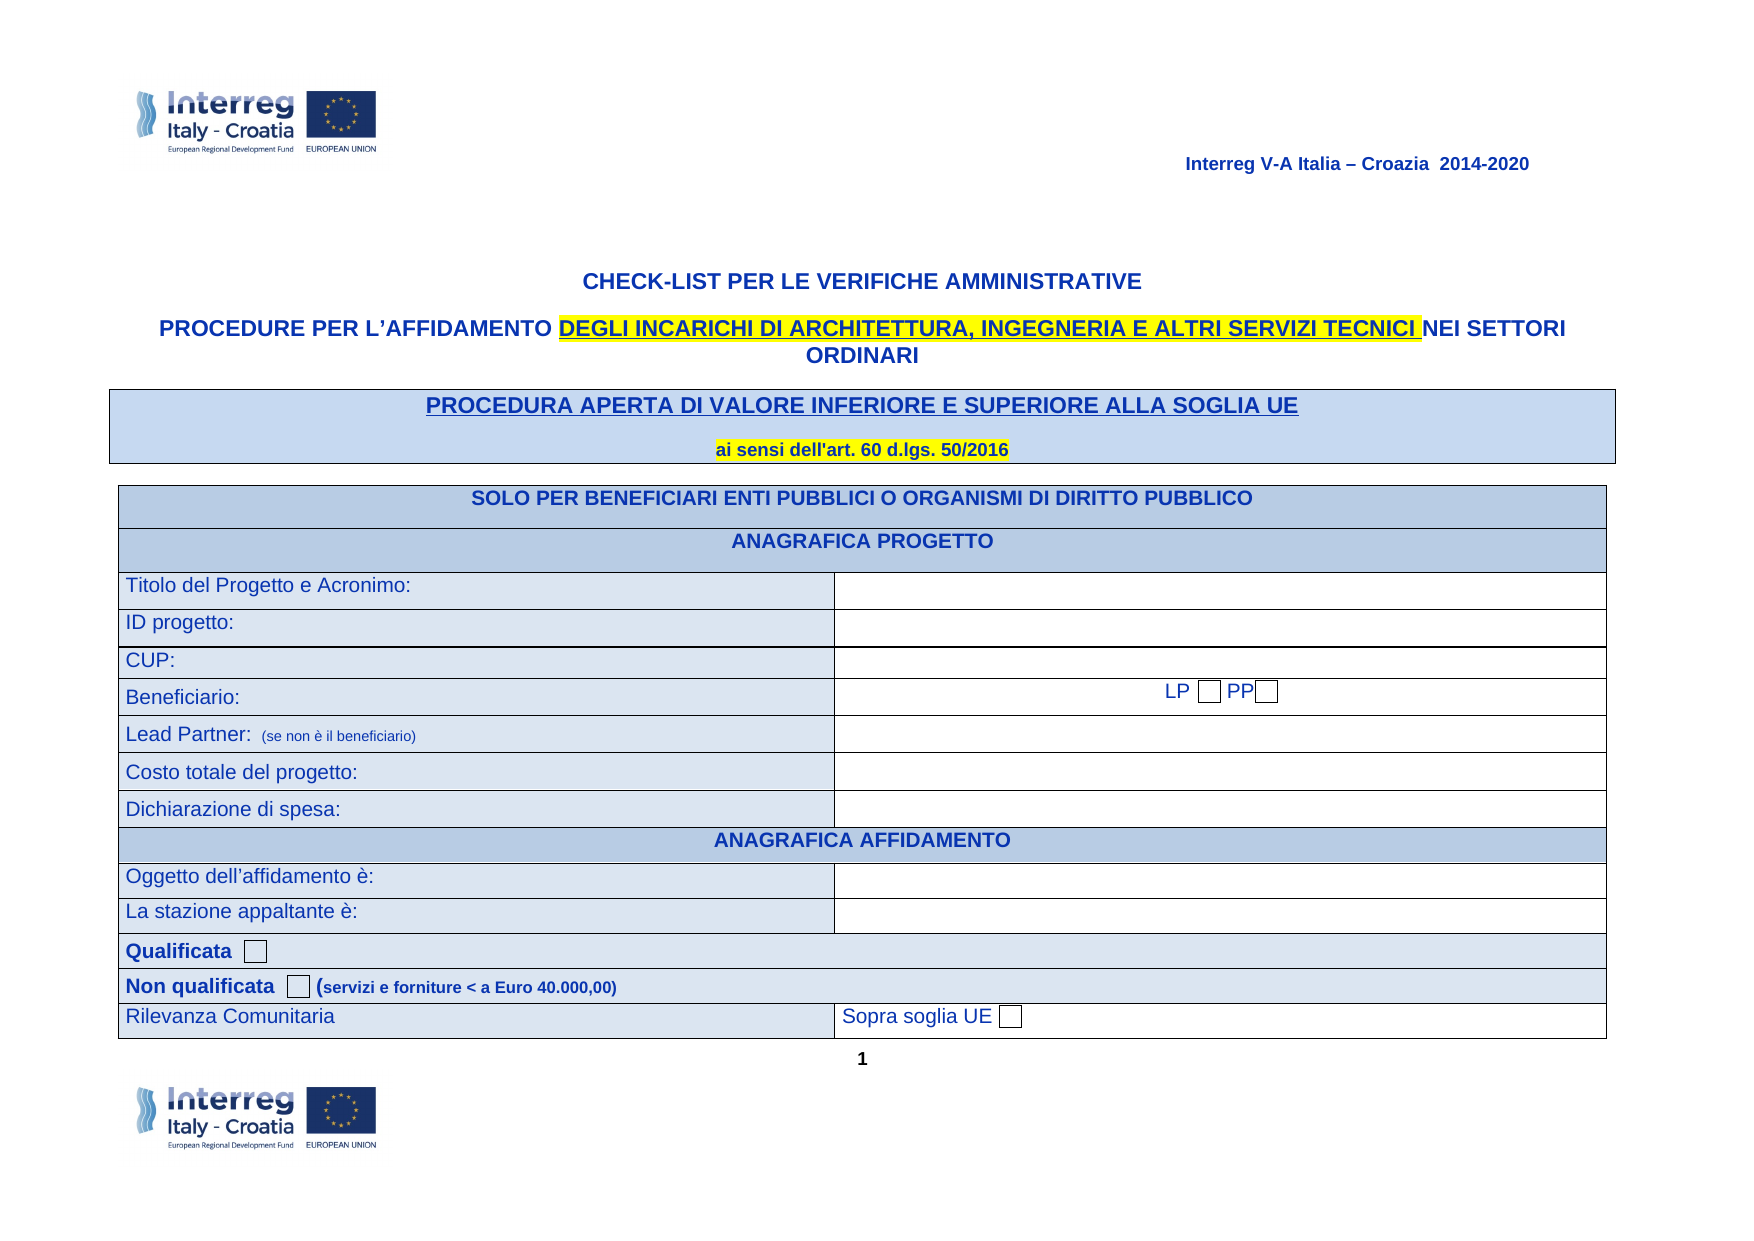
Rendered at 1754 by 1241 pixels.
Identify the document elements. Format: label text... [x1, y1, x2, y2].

table_cell Sopra soglia UE [835, 1004, 1606, 1038]
table_cell Qualificata [119, 934, 1606, 968]
table_cell [835, 791, 1606, 827]
table_cell ANAGRAFICA PROGETTO [119, 529, 1606, 572]
text PROCEDURE PER L’AFFIDAMENTO DEGLI INCARICHI DI ARCHITETTURA, INGEGNERIA E ALTRI SERVIZI TECNICI NEI SETTORI ORDINARI [118, 315, 1606, 368]
table_cell CUP: [119, 648, 834, 678]
text PROCEDURA APERTA DI VALORE INFERIORE E SUPERIORE ALLA SOGLIA UE [110, 390, 1615, 418]
table_cell [835, 610, 1606, 646]
table_cell [835, 573, 1606, 609]
table_cell Titolo del Progetto e Acronimo: [119, 573, 834, 609]
table_cell [835, 899, 1606, 933]
table_cell Costo totale del progetto: [119, 753, 834, 789]
table_cell Non qualificata (servizi e forniture < a Euro 40.000,00) [119, 969, 1606, 1003]
table_cell [835, 864, 1606, 898]
table_cell ANAGRAFICA AFFIDAMENTO [119, 828, 1606, 862]
table_cell Dichiarazione di spesa: [119, 791, 834, 827]
table_cell [835, 716, 1606, 752]
table_cell Beneficiario: [119, 679, 834, 715]
text CHECK-LIST PER LE VERIFICHE AMMINISTRATIVE [118, 268, 1606, 294]
table_cell LP PP [835, 679, 1606, 715]
text ai sensi dell'art. 60 d.lgs. 50/2016 [110, 436, 1615, 463]
table_cell ID progetto: [119, 610, 834, 646]
table_cell Rilevanza Comunitaria [119, 1004, 834, 1038]
picture [118, 73, 394, 171]
table_cell Lead Partner: (se non è il beneficiario) [119, 716, 834, 752]
table_cell Oggetto dell’affidamento è: [119, 864, 834, 898]
table_cell La stazione appaltante è: [119, 899, 834, 933]
table_cell [835, 648, 1606, 678]
picture [118, 1069, 394, 1167]
table_cell [835, 753, 1606, 789]
table_header SOLO PER BENEFICIARI ENTI PUBBLICI O ORGANISMI DI DIRITTO PUBBLICO [119, 486, 1606, 528]
